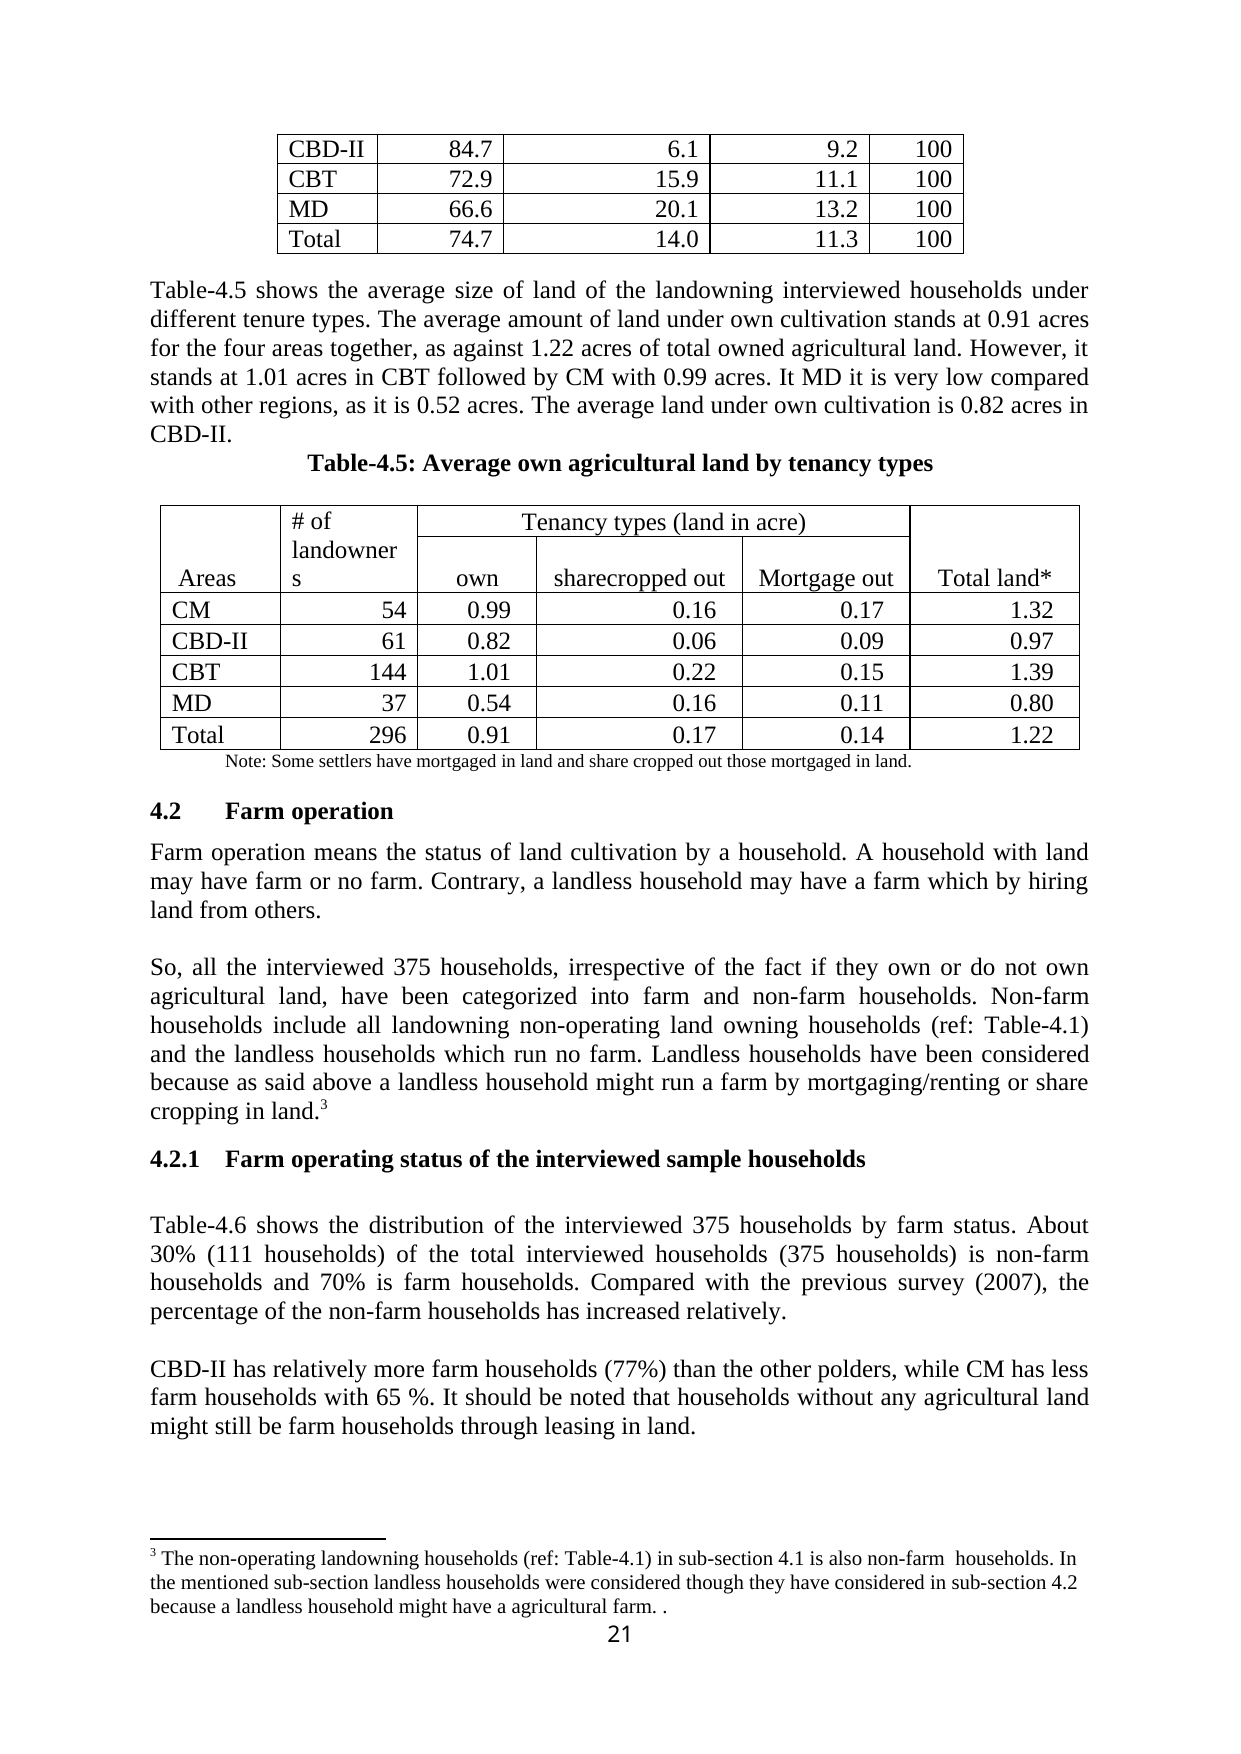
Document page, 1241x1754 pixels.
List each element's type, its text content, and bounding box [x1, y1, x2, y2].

table_cell 100 [870, 135, 963, 163]
table_cell Mortgage out [743, 537, 909, 592]
table_cell 61 [281, 625, 417, 655]
table_cell sharecropped out [537, 537, 742, 592]
table_cell CBT [161, 656, 280, 686]
table_cell Total [278, 224, 377, 253]
table_cell 0.16 [537, 687, 742, 717]
table_cell MD [161, 687, 280, 717]
table_cell 11.3 [711, 224, 869, 253]
table_cell 0.54 [418, 687, 536, 717]
table_cell 0.11 [743, 687, 909, 717]
table_cell 1.32 [911, 593, 1079, 623]
table_cell MD [278, 194, 377, 223]
table_header # of landowners [281, 506, 417, 592]
table_cell CBT [278, 164, 377, 193]
table_cell Total [161, 718, 280, 748]
subtitle Farm operating status of the interviewed sample households [150, 1144, 1090, 1172]
table_cell 0.17 [537, 718, 742, 748]
table_cell CBD-II [278, 135, 377, 163]
text Table-4.6 shows the distribution of the interviewed 375 households by farm status. About 30% (111 households) of the total interviewed households (375 households) is non-farm households and 70% is farm households. Compared with the previous survey (2007), the percentage of the non-farm households has increased relatively. [150, 1210, 1090, 1325]
table_cell 0.22 [537, 656, 742, 686]
table_cell 14.0 [504, 224, 709, 253]
table_cell 0.09 [743, 625, 909, 655]
table_cell 6.1 [504, 135, 709, 163]
table_cell 66.6 [378, 194, 503, 223]
table_cell 72.9 [378, 164, 503, 193]
table_cell 0.80 [911, 687, 1079, 717]
table_cell 296 [281, 718, 417, 748]
table_cell 13.2 [711, 194, 869, 223]
subtitle 4.2 Farm operation [150, 796, 1090, 825]
table_cell 37 [281, 687, 417, 717]
table_cell own [418, 537, 536, 592]
table_cell 0.91 [418, 718, 536, 748]
table_cell 100 [870, 194, 963, 223]
table_cell 0.99 [418, 593, 536, 623]
table_cell 144 [281, 656, 417, 686]
text Table-4.5 shows the average size of land of the landowning interviewed households under different tenure types. The average amount of land under own cultivation stands at 0.91 acres for the four areas together, as against 1.22 acres of total owned agricultural land. However, it stands at 1.01 acres in CBT followed by CM with 0.99 acres. It MD it is very low compared with other regions, as it is 0.52 acres. The average land under own cultivation is 0.82 acres in CBD-II. [150, 275, 1090, 448]
table_header Total land* [911, 506, 1079, 592]
table_cell 100 [870, 164, 963, 193]
text CBD-II has relatively more farm households (77%) than the other polders, while CM has less farm households with 65 %. It should be noted that households without any agricultural land might still be farm households through leasing in land. [150, 1354, 1090, 1440]
table_cell 0.82 [418, 625, 536, 655]
text Table-4.5: Average own agricultural land by tenancy types [150, 448, 1090, 477]
table_cell 0.16 [537, 593, 742, 623]
table_cell 1.39 [911, 656, 1079, 686]
table_cell 0.06 [537, 625, 742, 655]
text So, all the interviewed 375 households, irrespective of the fact if they own or do not own agricultural land, have been categorized into farm and non-farm households. Non-farm households include all landowning non-operating land owning households (ref: Table-4.1) and the landless households which run no farm. Landless households have been considered because as said above a landless household might run a farm by mortgaging/renting or share cropping in land. [150, 952, 1090, 1125]
table_cell 1.22 [911, 718, 1079, 748]
table_header Tenancy types (land in acre) [418, 506, 909, 536]
table_cell 9.2 [711, 135, 869, 163]
table_cell 0.97 [911, 625, 1079, 655]
table_cell 0.14 [743, 718, 909, 748]
table_cell CBD-II [161, 625, 280, 655]
table_cell 100 [870, 224, 963, 253]
table_cell 84.7 [378, 135, 503, 163]
table_cell 11.1 [711, 164, 869, 193]
table_cell 1.01 [418, 656, 536, 686]
table_cell 0.17 [743, 593, 909, 623]
table_header Areas [161, 506, 280, 592]
text Farm operation means the status of land cultivation by a household. A household with land may have farm or no farm. Contrary, a landless household may have a farm which by hiring land from others. [150, 837, 1090, 924]
table_cell 15.9 [504, 164, 709, 193]
table_cell 74.7 [378, 224, 503, 253]
text Note: Some settlers have mortgaged in land and share cropped out those mortgaged in land. [150, 749, 1090, 771]
table_cell 0.15 [743, 656, 909, 686]
table_cell 20.1 [504, 194, 709, 223]
table_cell CM [161, 593, 280, 623]
table_cell 54 [281, 593, 417, 623]
